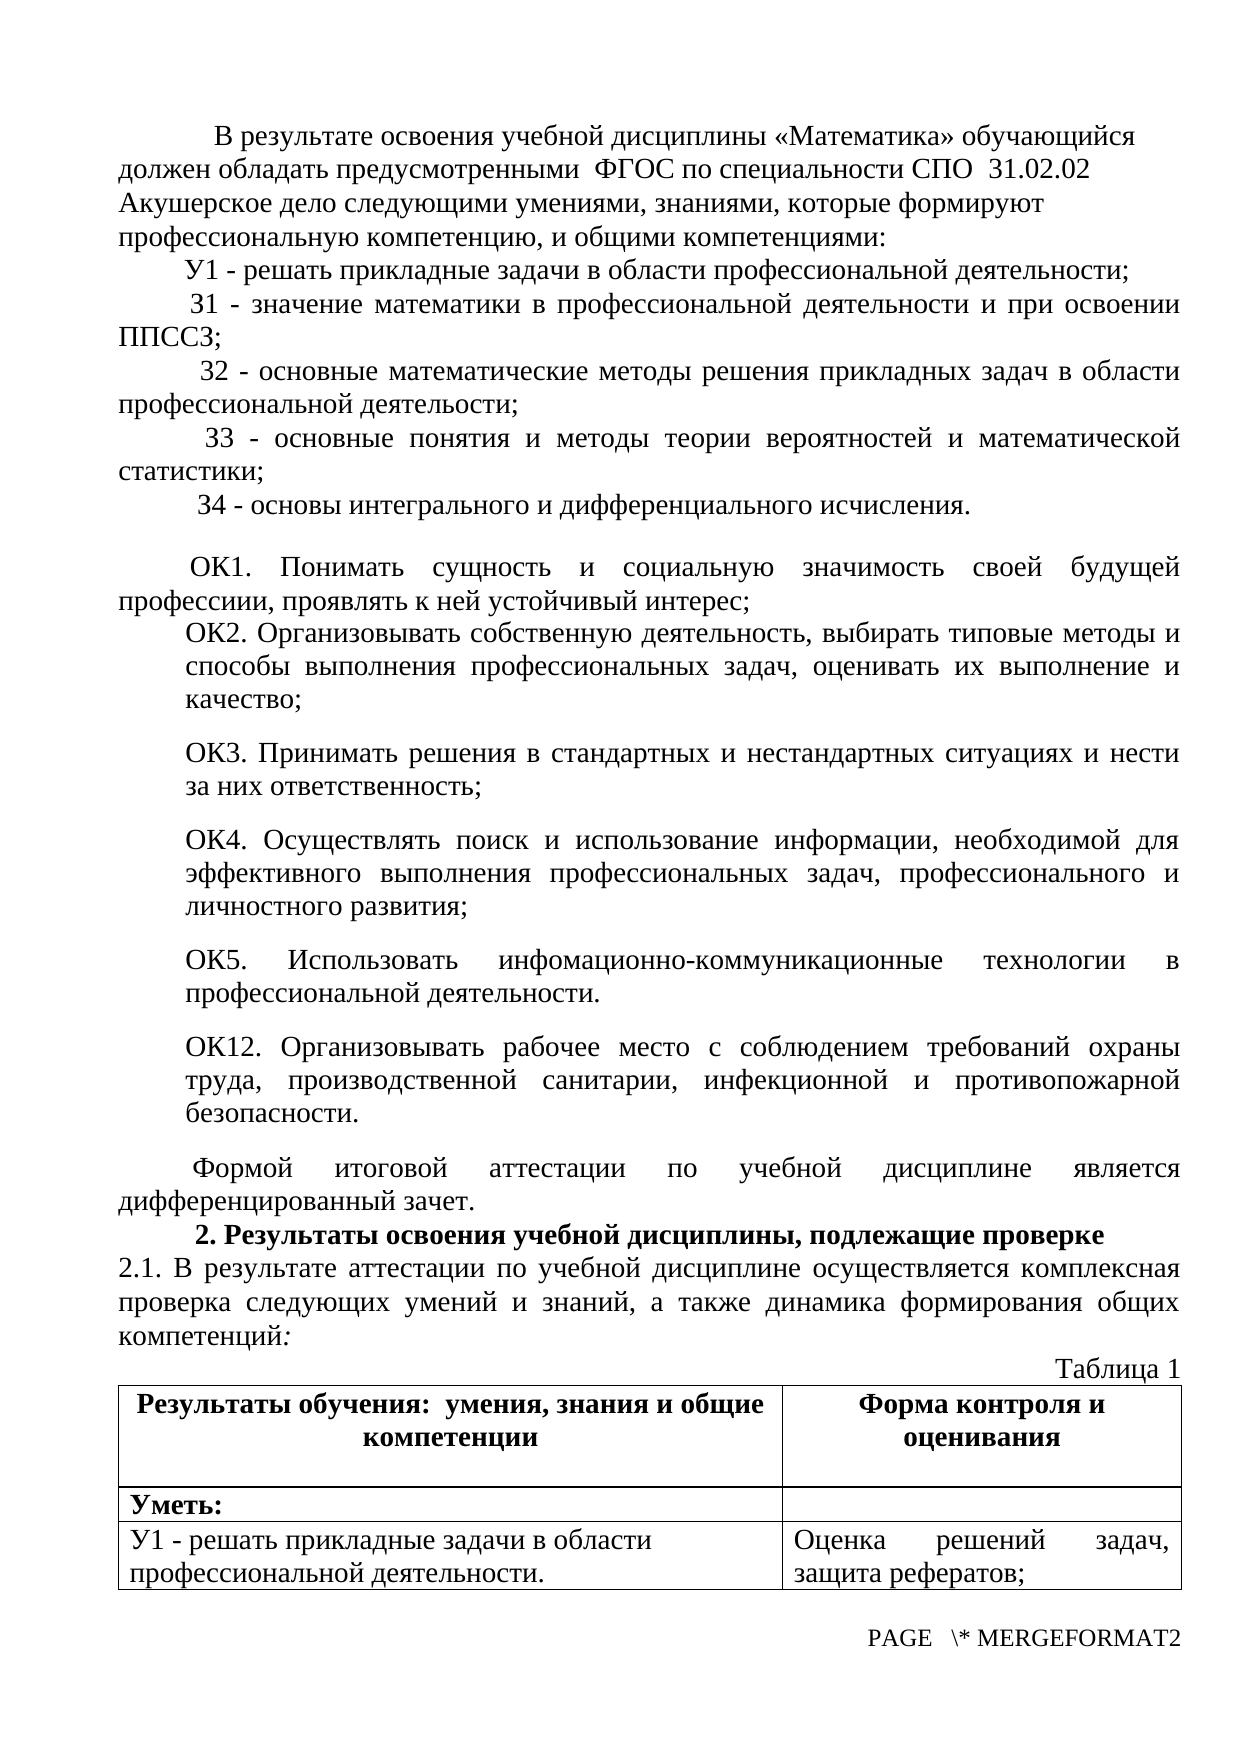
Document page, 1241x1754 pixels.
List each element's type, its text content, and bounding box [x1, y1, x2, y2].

text З1 - значение математики в профессиональной деятельности и при освоении ППССЗ; [118, 286, 1181, 353]
text 2.1. В результате аттестации по учебной дисциплине осуществляется комплексная проверка следующих умений и знаний, а также динамика формирования общих компетенций: [118, 1251, 1181, 1351]
table_cell Уметь: [119, 1488, 782, 1521]
text 2. Результаты освоения учебной дисциплины, подлежащие проверке [118, 1217, 1181, 1251]
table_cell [119, 1522, 782, 1589]
text ОК4. Осуществлять поиск и использование информации, необходимой для эффективного выполнения профессиональных задач, профессионального и личностного развития; [185, 823, 1180, 922]
text В результате освоения учебной дисциплины «Математика» обучающийся должен обладать предусмотренными ФГОС по специальности СПО 31.02.02 Акушерское дело следующими умениями, знаниями, которые формируют профессиональную компетенцию, и общими компетенциями: [118, 118, 1181, 252]
text З3 - основные понятия и методы теории вероятностей и математической статистики; [118, 420, 1181, 487]
text 32 - основные математические методы решения прикладных задач в области профессиональной деятельости; [118, 353, 1181, 420]
table_header Форма контроля и оценивания [783, 1386, 1181, 1486]
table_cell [783, 1522, 1181, 1589]
text Таблица 1 [118, 1351, 1181, 1385]
text У1 - решать прикладные задачи в области профессиональной деятельности; [118, 252, 1181, 286]
table_header Результаты обучения: умения, знания и общие компетенции [119, 1386, 782, 1486]
text ОК5. Использовать инфомационно-коммуникационные технологии в профессиональной деятельности. [185, 943, 1180, 1009]
text ОК1. Понимать сущность и социальную значимость своей будущей профессиии, проявлять к ней устойчивый интерес; [118, 549, 1181, 616]
table_cell [783, 1488, 1181, 1521]
text З4 - основы интегрального и дифференциального исчисления. [118, 487, 1181, 521]
text ОК12. Организовывать рабочее место с соблюдением требований охраны труда, производственной санитарии, инфекционной и противопожарной безопасности. [185, 1030, 1181, 1129]
text ОК2. Организовывать собственную деятельность, выбирать типовые методы и способы выполнения профессиональных задач, оценивать их выполнение и качество; [185, 616, 1181, 716]
text ОК3. Принимать решения в стандартных и нестандартных ситуациях и нести за них ответственность; [185, 736, 1181, 802]
text Формой итоговой аттестации по учебной дисциплине является дифференцированный зачет. [118, 1150, 1181, 1217]
